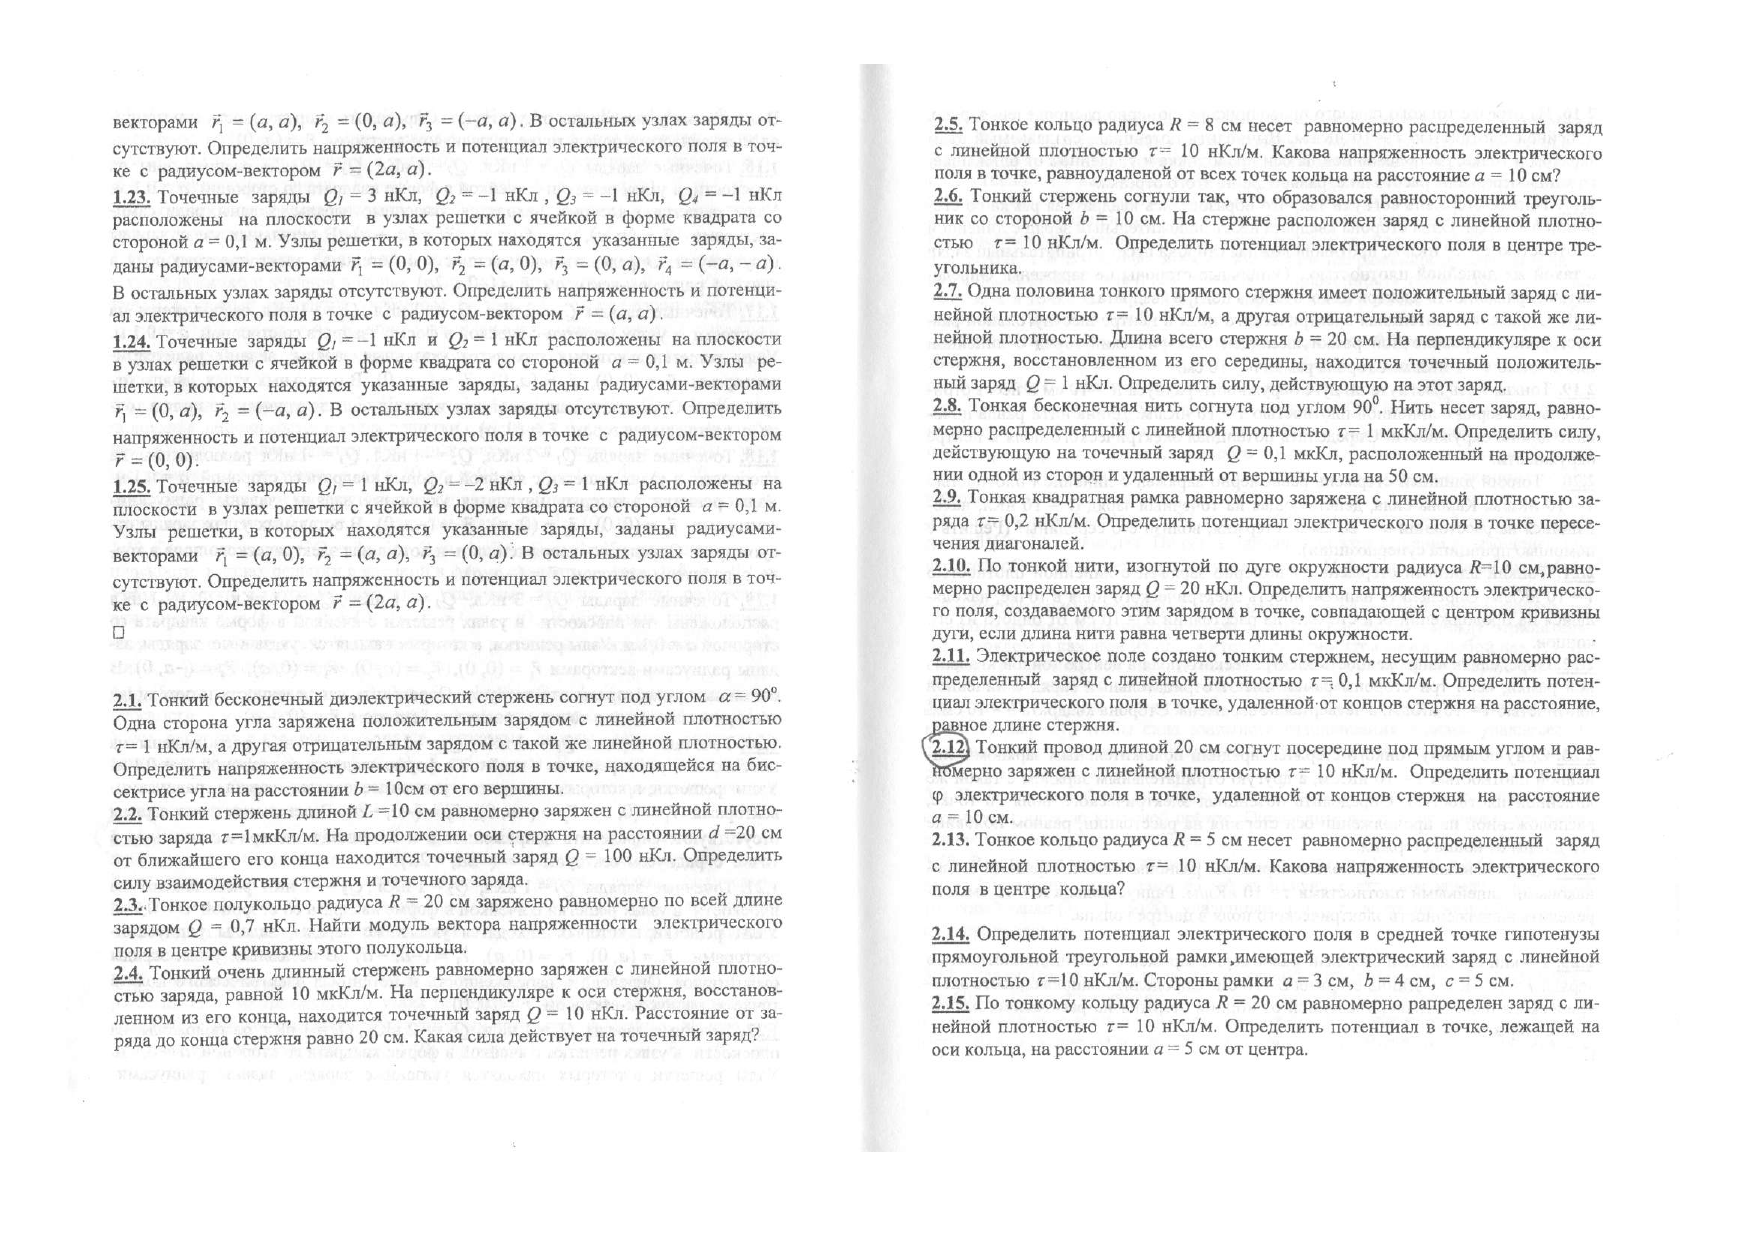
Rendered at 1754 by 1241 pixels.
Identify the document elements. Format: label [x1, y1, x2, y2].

picture [65, 64, 1680, 1152]
